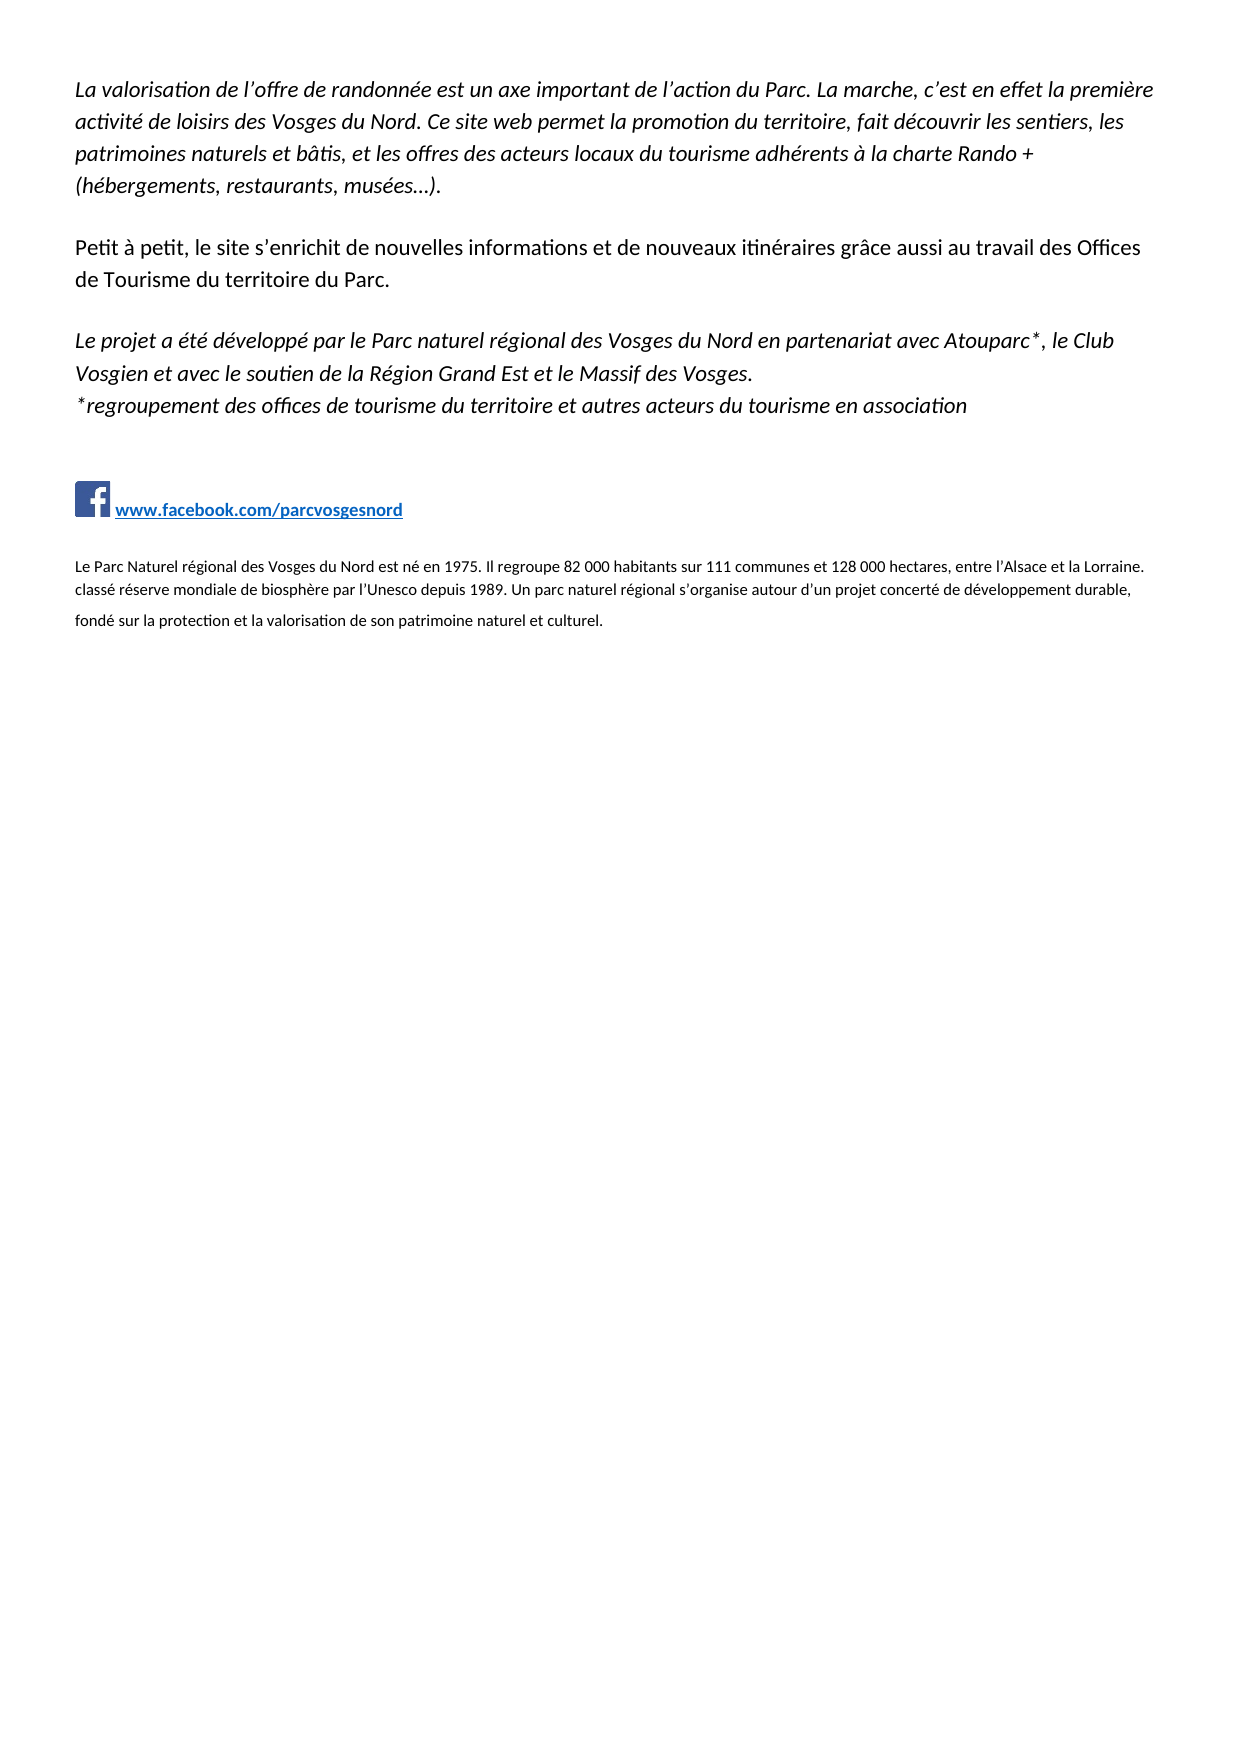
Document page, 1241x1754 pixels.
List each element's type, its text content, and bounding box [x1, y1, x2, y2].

text www.facebook.com/parcvosgesnord [75, 452, 1165, 522]
text La valorisation de l’offre de randonnée est un axe important de l’action du Parc. La marche, c’est en effet la première activité de loisirs des Vosges du Nord. Ce site web permet la promotion du territoire, fait découvrir les sentiers, les patrimoines naturels et bâtis, et les offres des acteurs locaux du tourisme adhérents à la charte Rando + (hébergements, restaurants, musées…). [75, 75, 1165, 199]
text Petit à petit, le site s’enrichit de nouvelles informations et de nouveaux itinéraires grâce aussi au travail des Offices de Tourisme du territoire du Parc. [75, 233, 1165, 293]
text Le projet a été développé par le Parc naturel régional des Vosges du Nord en partenariat avec Atouparc*, le Club Vosgien et avec le soutien de la Région Grand Est et le Massif des Vosges. *regroupement des offices de tourisme du territoire et autres acteurs du tourisme en association [75, 326, 1165, 419]
picture [75, 481, 110, 517]
text Le Parc Naturel régional des Vosges du Nord est né en 1975. Il regroupe 82 000 habitants sur 111 communes et 128 000 hectares, entre l’Alsace et la Lorraine. classé réserve mondiale de biosphère par l’Unesco depuis 1989. Un parc naturel régional s’organise autour d’un projet concerté de développement durable, fondé sur la protection et la valorisation de son patrimoine naturel et culturel. [75, 556, 1165, 632]
